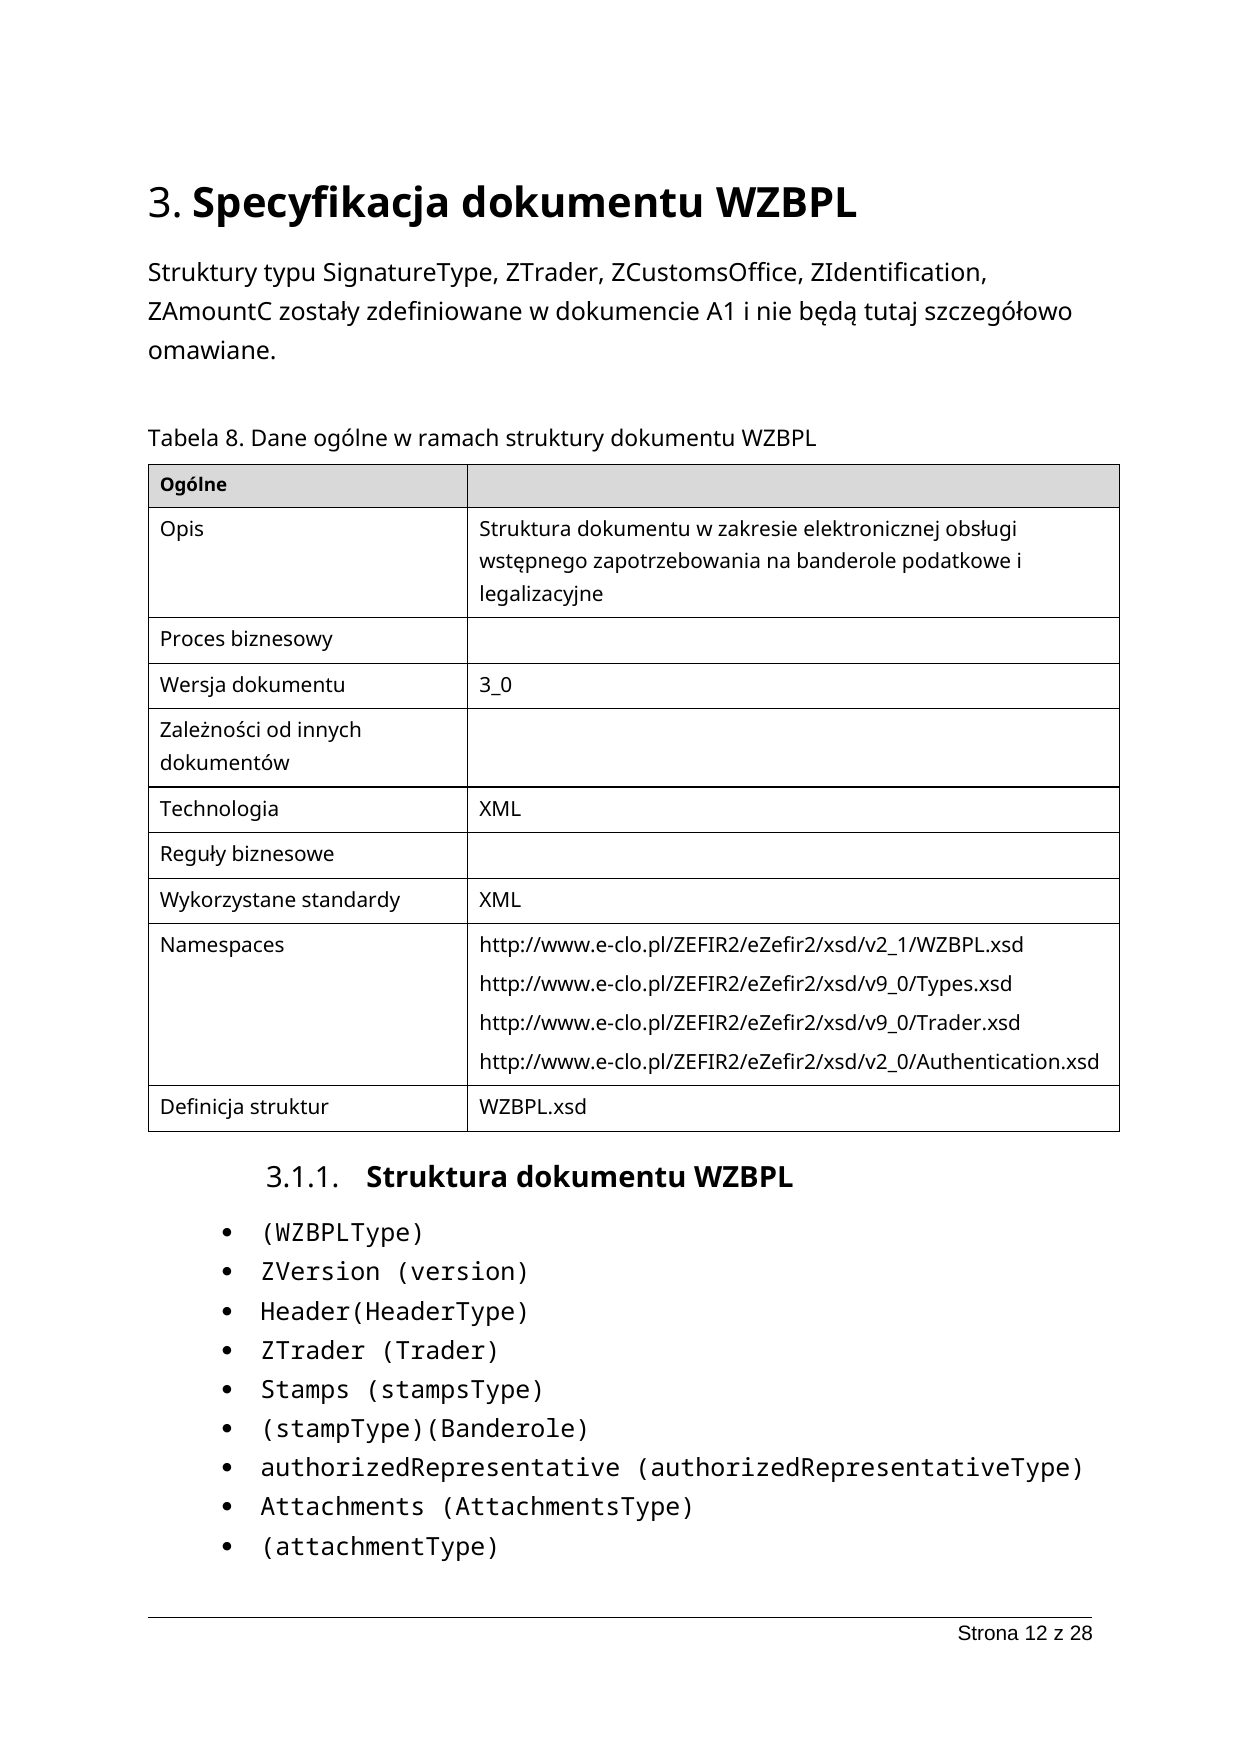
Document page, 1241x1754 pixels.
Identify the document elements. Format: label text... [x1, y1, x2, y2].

table_cell Definicja struktur [149, 1086, 467, 1131]
table_cell Wersja dokumentu [149, 664, 467, 708]
table_cell [468, 709, 1119, 786]
text Struktury typu SignatureType, ZTrader, ZCustomsOffice, ZIdentification, ZAmountC zostały zdefiniowane w dokumencie A1 i nie będą tutaj szczegółowo omawiane. [148, 254, 1092, 367]
subtitle Struktura dokumentu WZBPL [266, 1157, 1092, 1196]
table_header [468, 465, 1119, 507]
table_cell Opis [149, 508, 467, 617]
subtitle Specyfikacja dokumentu WZBPL [148, 173, 1092, 229]
table_cell 3_0 [468, 664, 1119, 708]
list Attachments (AttachmentsType) [223, 1489, 1092, 1523]
list ZTrader (Trader) [223, 1332, 1092, 1366]
table_cell WZBPL.xsd [468, 1086, 1119, 1131]
list Header(HeaderType) [223, 1293, 1092, 1327]
table_cell Struktura dokumentu w zakresie elektronicznej obsługi wstępnego zapotrzebowania na banderole podatkowe i legalizacyjne [468, 508, 1119, 617]
table_cell Technologia [149, 788, 467, 832]
table_cell XML [468, 788, 1119, 832]
list Stamps (stampsType) [223, 1371, 1092, 1406]
list ZVersion (version) [223, 1254, 1092, 1288]
table_cell Wykorzystane standardy [149, 879, 467, 923]
table_header Ogólne [149, 465, 467, 507]
list (stampType)(Banderole) [223, 1411, 1092, 1445]
table_cell Zależności od innych dokumentów [149, 709, 467, 786]
list (WZBPLType) [223, 1215, 1092, 1249]
table_cell Namespaces [149, 924, 467, 1085]
table_cell http://www.e-clo.pl/ZEFIR2/eZefir2/xsd/v2_1/WZBPL.xsd http://www.e-clo.pl/ZEFIR2/eZefir2/xsd/v9_0/Types.xsd http://www.e-clo.pl/ZEFIR2/eZefir2/xsd/v9_0/Trader.xsd http://www.e-clo.pl/ZEFIR2/eZefir2/xsd/v2_0/Authentication.xsd [468, 924, 1119, 1085]
list authorizedRepresentative (authorizedRepresentativeType) [223, 1450, 1092, 1484]
text Tabela 8. Dane ogólne w ramach struktury dokumentu WZBPL [148, 422, 1092, 453]
table_cell XML [468, 879, 1119, 923]
table_cell [468, 618, 1119, 663]
table_cell [468, 833, 1119, 877]
table_cell Proces biznesowy [149, 618, 467, 663]
table_cell Reguły biznesowe [149, 833, 467, 877]
list (attachmentType) [223, 1528, 1092, 1562]
